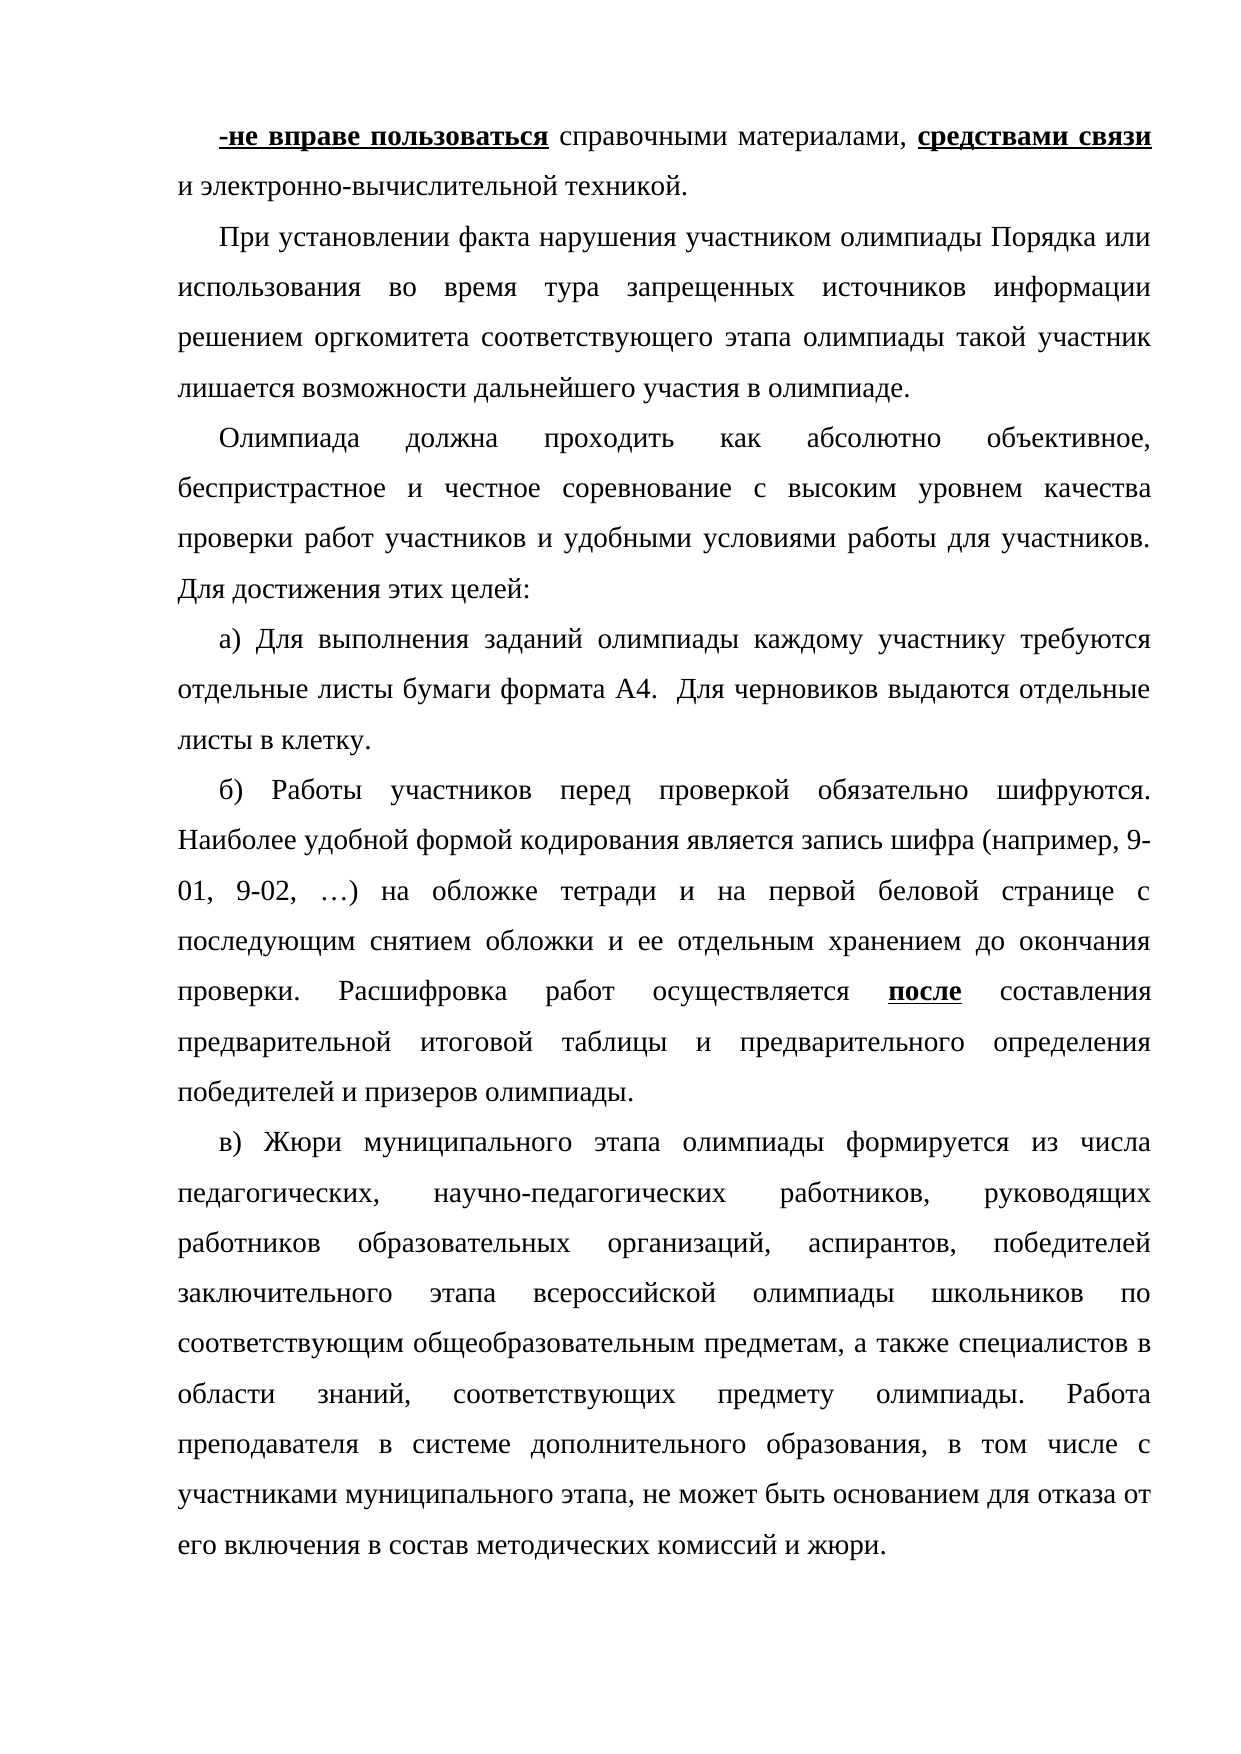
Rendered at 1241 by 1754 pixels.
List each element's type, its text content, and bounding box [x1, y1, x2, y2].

text -не вправе пользоваться справочными материалами, средствами связи и электронно-вычислительной техникой. [177, 118, 1152, 202]
text Олимпиада должна проходить как абсолютно объективное, беспристрастное и честное соревнование с высоким уровнем качества проверки работ участников и удобными условиями работы для участников. Для достижения этих целей: [177, 420, 1152, 604]
text а) Для выполнения заданий олимпиады каждому участнику требуются отдельные листы бумаги формата А4. Для черновиков выдаются отдельные листы в клетку. [177, 621, 1152, 755]
text При установлении факта нарушения участником олимпиады Порядка или использования во время тура запрещенных источников информации решением оргкомитета соответствующего этапа олимпиады такой участник лишается возможности дальнейшего участия в олимпиаде. [177, 219, 1152, 403]
text б) Работы участников перед проверкой обязательно шифруются. Наиболее удобной формой кодирования является запись шифра (например, 9-01, 9-02, …) на обложке тетради и на первой беловой странице с последующим снятием обложки и ее отдельным хранением до окончания проверки. Расшифровка работ осуществляется после составления предварительной итоговой таблицы и предварительного определения победителей и призеров олимпиады. [177, 772, 1152, 1108]
text в) Жюри муниципального этапа олимпиады формируется из числа педагогических, научно-педагогических работников, руководящих работников образовательных организаций, аспирантов, победителей заключительного этапа всероссийской олимпиады школьников по соответствующим общеобразовательным предметам, а также специалистов в области знаний, соответствующих предмету олимпиады. Работа преподавателя в системе дополнительного образования, в том числе с участниками муниципального этапа, не может быть основанием для отказа от его включения в состав методических комиссий и жюри. [177, 1124, 1152, 1560]
